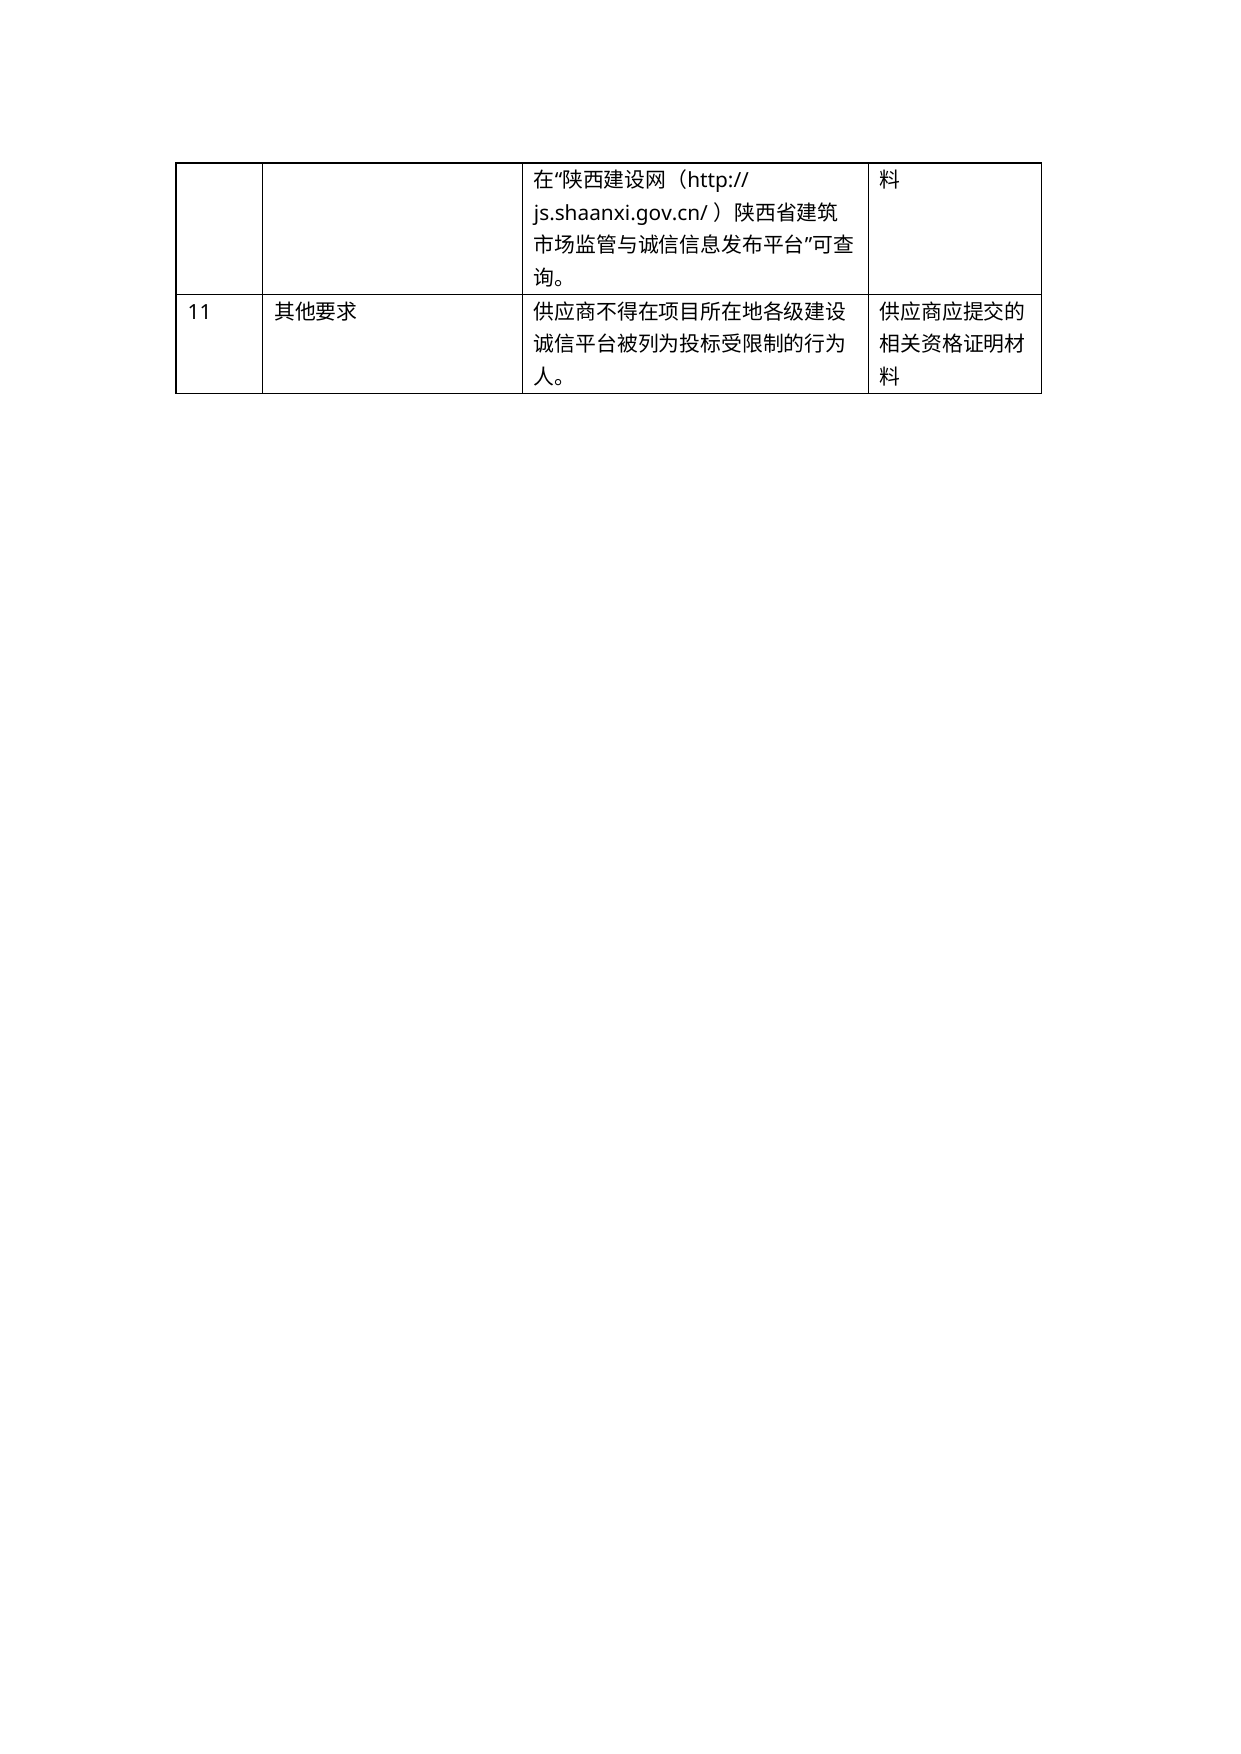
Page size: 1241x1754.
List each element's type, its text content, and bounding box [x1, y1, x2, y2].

table_cell 11 [177, 295, 262, 393]
table_cell 供应商应提交的相关资格证明材料 [869, 164, 1041, 293]
table_cell 供应商应提交的相关资格证明材料 [869, 295, 1041, 393]
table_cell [263, 164, 522, 293]
table_cell 10 [177, 164, 262, 293]
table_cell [523, 164, 868, 293]
table_cell 供应商不得在项目所在地各级建设诚信平台被列为投标受限制的行为人。 [523, 295, 868, 393]
table_cell 其他要求 [263, 295, 522, 393]
